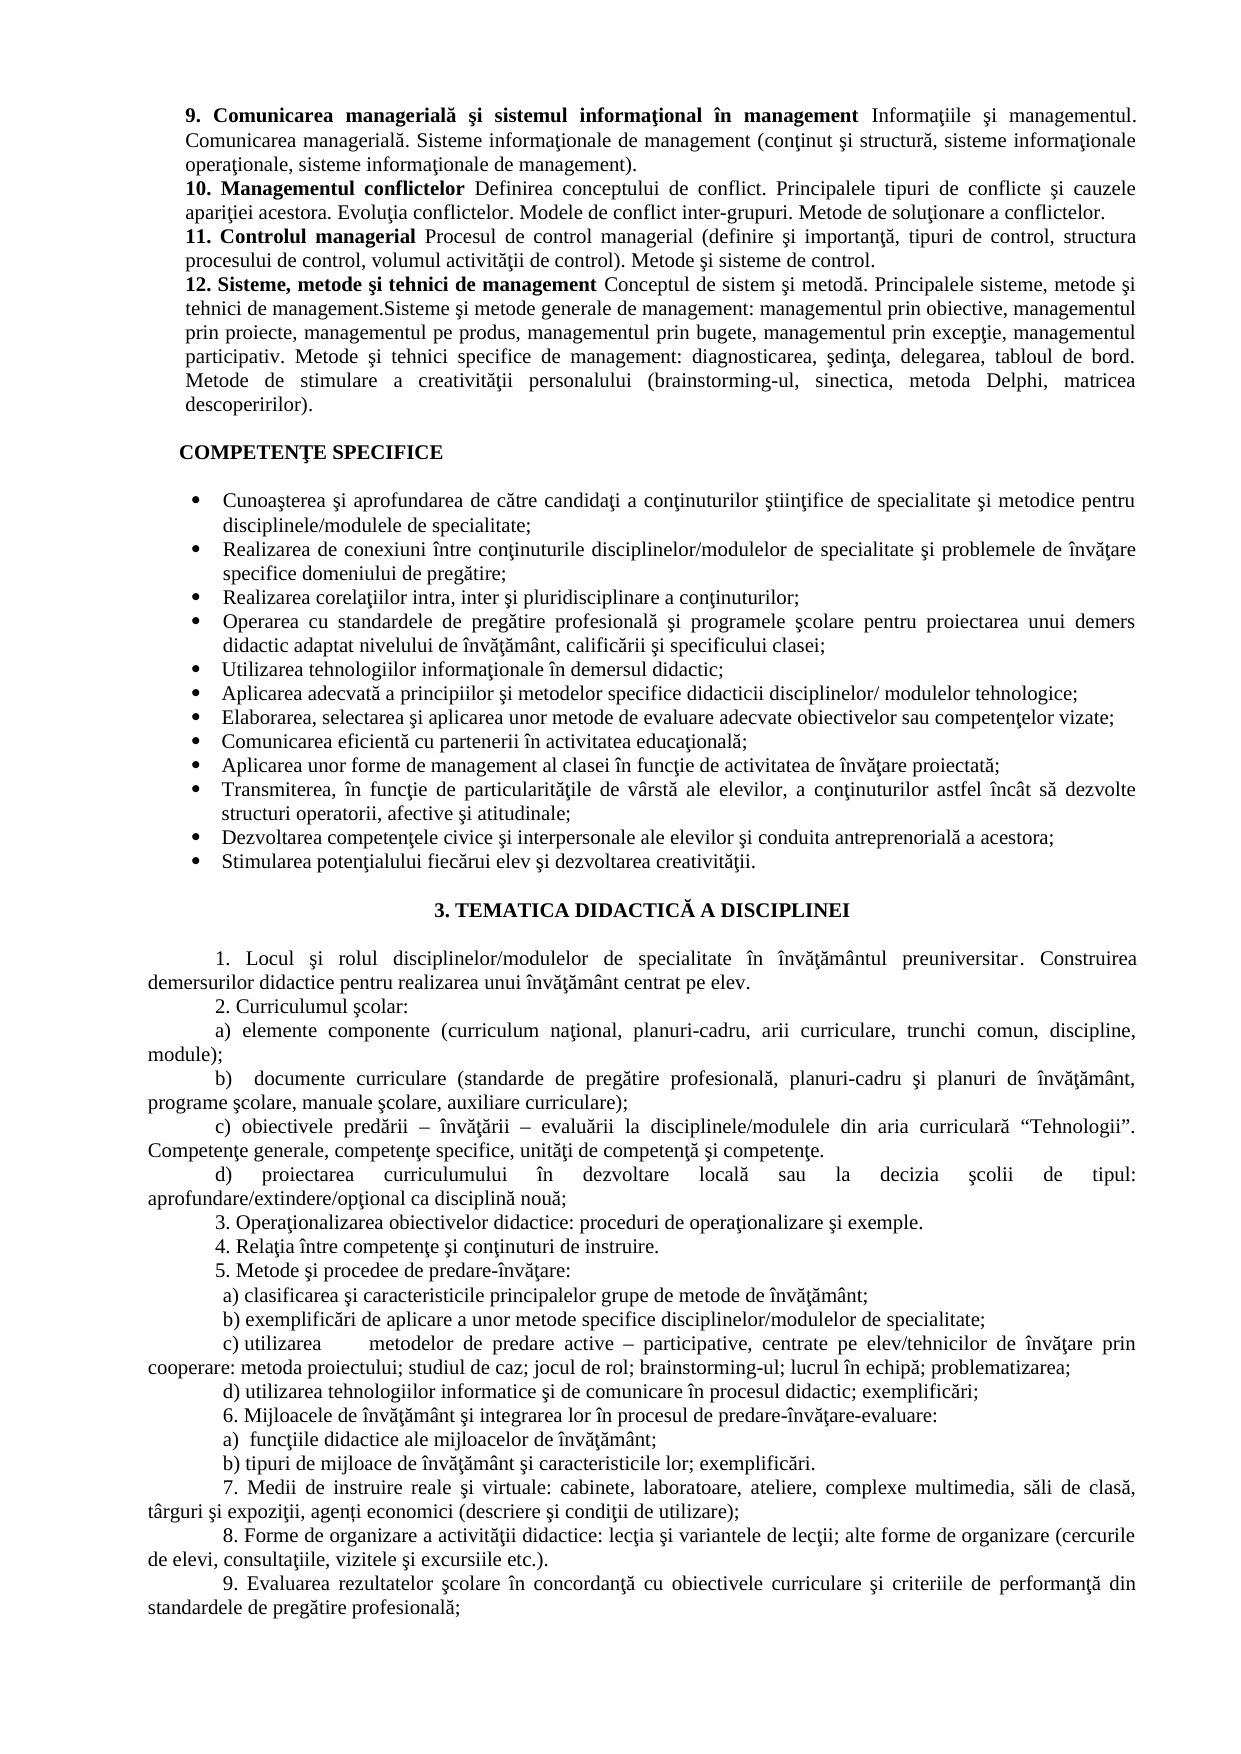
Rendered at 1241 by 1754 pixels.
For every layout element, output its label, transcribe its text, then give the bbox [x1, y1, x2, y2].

text b) tipuri de mijloace de învăţământ şi caracteristicile lor; exemplificări. [148, 1451, 1137, 1475]
list 2. Curriculumul şcolar: [177, 994, 1137, 1018]
text 10. Managementul conflictelor Definirea conceptului de conflict. Principalele tipuri de conflicte şi cauzele apariţiei acestora. Evoluţia conflictelor. Modele de conflict inter-grupuri. Metode de soluţionare a conflictelor. [185, 176, 1137, 224]
list Stimularea potenţialului fiecărui elev şi dezvoltarea creativităţii. [192, 849, 1137, 873]
text 8. Forme de organizare a activităţii didactice: lecţia şi variantele de lecţii; alte forme de organizare (cercurile de elevi, consultaţiile, vizitele şi excursiile etc.). [148, 1523, 1137, 1571]
text a) elemente componente (curriculum naţional, planuri-cadru, arii curriculare, trunchi comun, discipline, module); [148, 1018, 1137, 1066]
text COMPETENŢE SPECIFICE [148, 440, 1137, 464]
text 9. Comunicarea managerială şi sistemul informaţional în management Informaţiile şi managementul. Comunicarea managerială. Sisteme informaţionale de management (conţinut şi structură, sisteme informaţionale operaţionale, sisteme informaţionale de management). [185, 103, 1137, 176]
text c) obiectivele predării – învăţării – evaluării la disciplinele/modulele din aria curriculară “Tehnologii”. Competenţe generale, competenţe specifice, unităţi de competenţă şi competenţe. [148, 1114, 1137, 1162]
list Utilizarea tehnologiilor informaţionale în demersul didactic; [192, 657, 1137, 681]
list Comunicarea eficientă cu partenerii în activitatea educaţională; [192, 729, 1137, 753]
text b) exemplificări de aplicare a unor metode specifice disciplinelor/modulelor de specialitate; [148, 1307, 1137, 1331]
text a) funcţiile didactice ale mijloacelor de învăţământ; [148, 1427, 1137, 1451]
list Elaborarea, selectarea şi aplicarea unor metode de evaluare adecvate obiectivelor sau competenţelor vizate; [192, 705, 1137, 729]
text d) utilizarea tehnologiilor informatice şi de comunicare în procesul didactic; exemplificări; [148, 1379, 1137, 1403]
list Cunoaşterea şi aprofundarea de către candidaţi a conţinuturilor ştiinţifice de specialitate şi metodice pentru disciplinele/modulele de specialitate; [192, 488, 1137, 537]
list Aplicarea adecvată a principiilor şi metodelor specifice didacticii disciplinelor/ modulelor tehnologice; [192, 681, 1137, 705]
text d) proiectarea curriculumului în dezvoltare locală sau la decizia şcolii de tipul: aprofundare/extindere/opţional ca disciplină nouă; [148, 1162, 1137, 1210]
list Aplicarea unor forme de management al clasei în funcţie de activitatea de învăţare proiectată; [192, 753, 1137, 777]
list Transmiterea, în funcţie de particularităţile de vârstă ale elevilor, a conţinuturilor astfel încât să dezvolte structuri operatorii, afective şi atitudinale; [192, 777, 1137, 825]
text 11. Controlul managerial Procesul de control managerial (definire şi importanţă, tipuri de control, structura procesului de control, volumul activităţii de control). Metode şi sisteme de control. [185, 224, 1137, 272]
text 6. Mijloacele de învăţământ şi integrarea lor în procesul de predare-învăţare-evaluare: [148, 1403, 1137, 1427]
text 5. Metode şi procedee de predare-învăţare: [148, 1258, 1137, 1282]
subtitle 3. TEMATICA DIDACTICĂ A DISCIPLINEI [148, 897, 1137, 922]
text c) utilizarea metodelor de predare active – participative, centrate pe elev/tehnicilor de învăţare prin cooperare: metoda proiectului; studiul de caz; jocul de rol; brainstorming-ul; lucrul în echipă; problematizarea; [148, 1331, 1137, 1379]
text 4. Relaţia între competenţe şi conţinuturi de instruire. [148, 1234, 1137, 1258]
list Realizarea de conexiuni între conţinuturile disciplinelor/modulelor de specialitate şi problemele de învăţare specifice domeniului de pregătire; [192, 537, 1137, 585]
text 12. Sisteme, metode şi tehnici de management Conceptul de sistem şi metodă. Principalele sisteme, metode şi tehnici de management.Sisteme şi metode generale de management: managementul prin obiective, managementul prin proiecte, managementul pe produs, managementul prin bugete, managementul prin excepţie, managementul participativ. Metode şi tehnici specifice de management: diagnosticarea, şedinţa, delegarea, tabloul de bord. Metode de stimulare a creativităţii personalului (brainstorming-ul, sinectica, metoda Delphi, matricea descoperirilor). [185, 272, 1137, 416]
text 9. Evaluarea rezultatelor şcolare în concordanţă cu obiectivele curriculare şi criteriile de performanţă din standardele de pregătire profesională; [148, 1571, 1137, 1619]
list Dezvoltarea competenţele civice şi interpersonale ale elevilor şi conduita antreprenorială a acestora; [192, 825, 1137, 849]
text 1. Locul şi rolul disciplinelor/modulelor de specialitate în învăţământul preuniversitar. Construirea demersurilor didactice pentru realizarea unui învăţământ centrat pe elev. [148, 946, 1137, 994]
list Operarea cu standardele de pregătire profesională şi programele şcolare pentru proiectarea unui demers didactic adaptat nivelului de învăţământ, calificării şi specificului clasei; [192, 609, 1137, 657]
text 3. Operaţionalizarea obiectivelor didactice: proceduri de operaţionalizare şi exemple. [148, 1210, 1137, 1234]
text 7. Medii de instruire reale şi virtuale: cabinete, laboratoare, ateliere, complexe multimedia, săli de clasă, târguri şi expoziţii, agenți economici (descriere şi condiţii de utilizare); [148, 1475, 1137, 1523]
list Realizarea corelaţiilor intra, inter şi pluridisciplinare a conţinuturilor; [192, 585, 1137, 609]
text b) documente curriculare (standarde de pregătire profesională, planuri-cadru şi planuri de învăţământ, programe şcolare, manuale şcolare, auxiliare curriculare); [148, 1066, 1137, 1114]
text a) clasificarea şi caracteristicile principalelor grupe de metode de învăţământ; [148, 1282, 1137, 1307]
